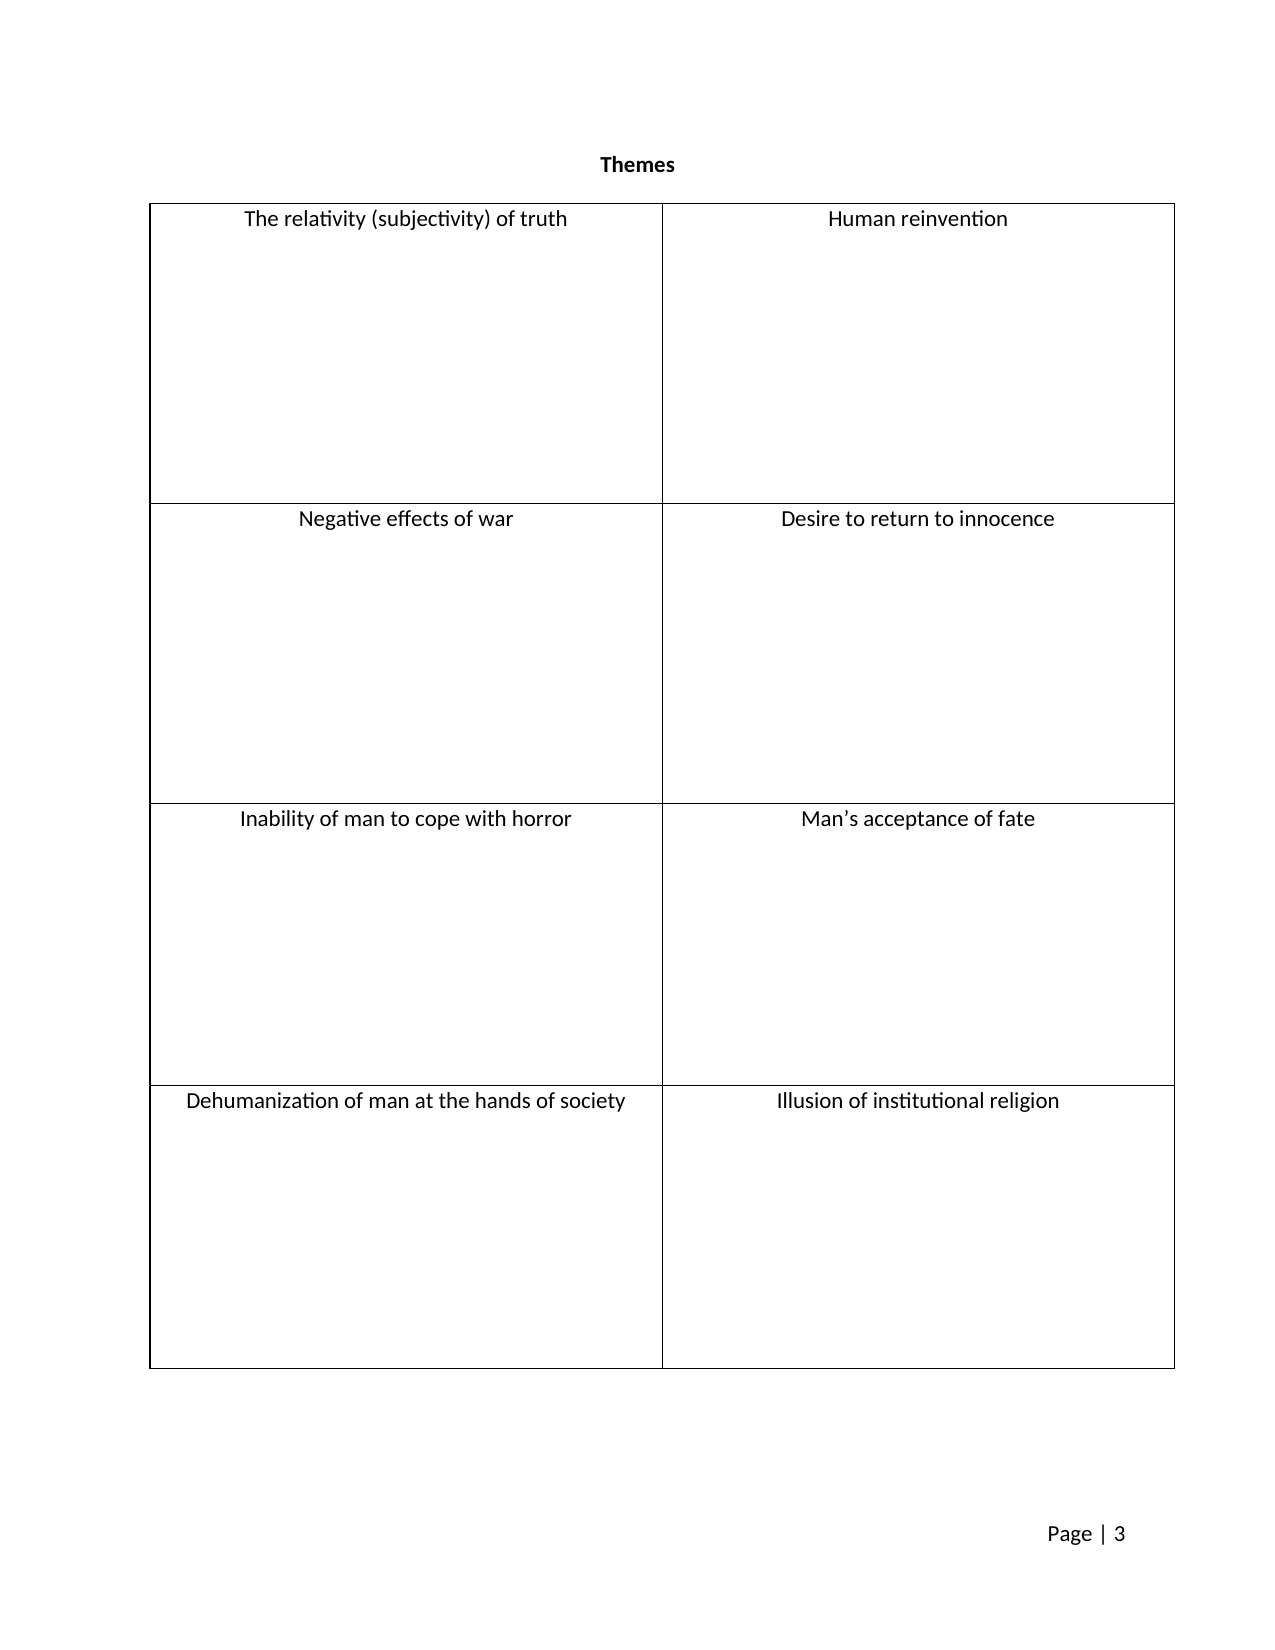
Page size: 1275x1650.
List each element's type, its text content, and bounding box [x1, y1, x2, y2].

table_cell Negative effects of war [151, 504, 662, 803]
table_cell Man’s acceptance of fate [663, 804, 1174, 1085]
table_cell Inability of man to cope with horror [151, 804, 662, 1085]
table_cell Illusion of institutional religion [663, 1086, 1174, 1367]
table_header Human reinvention [663, 204, 1174, 503]
text Themes [150, 150, 1125, 178]
table_header The relativity (subjectivity) of truth [151, 204, 662, 503]
table_cell Dehumanization of man at the hands of society [151, 1086, 662, 1367]
table_cell Desire to return to innocence [663, 504, 1174, 803]
